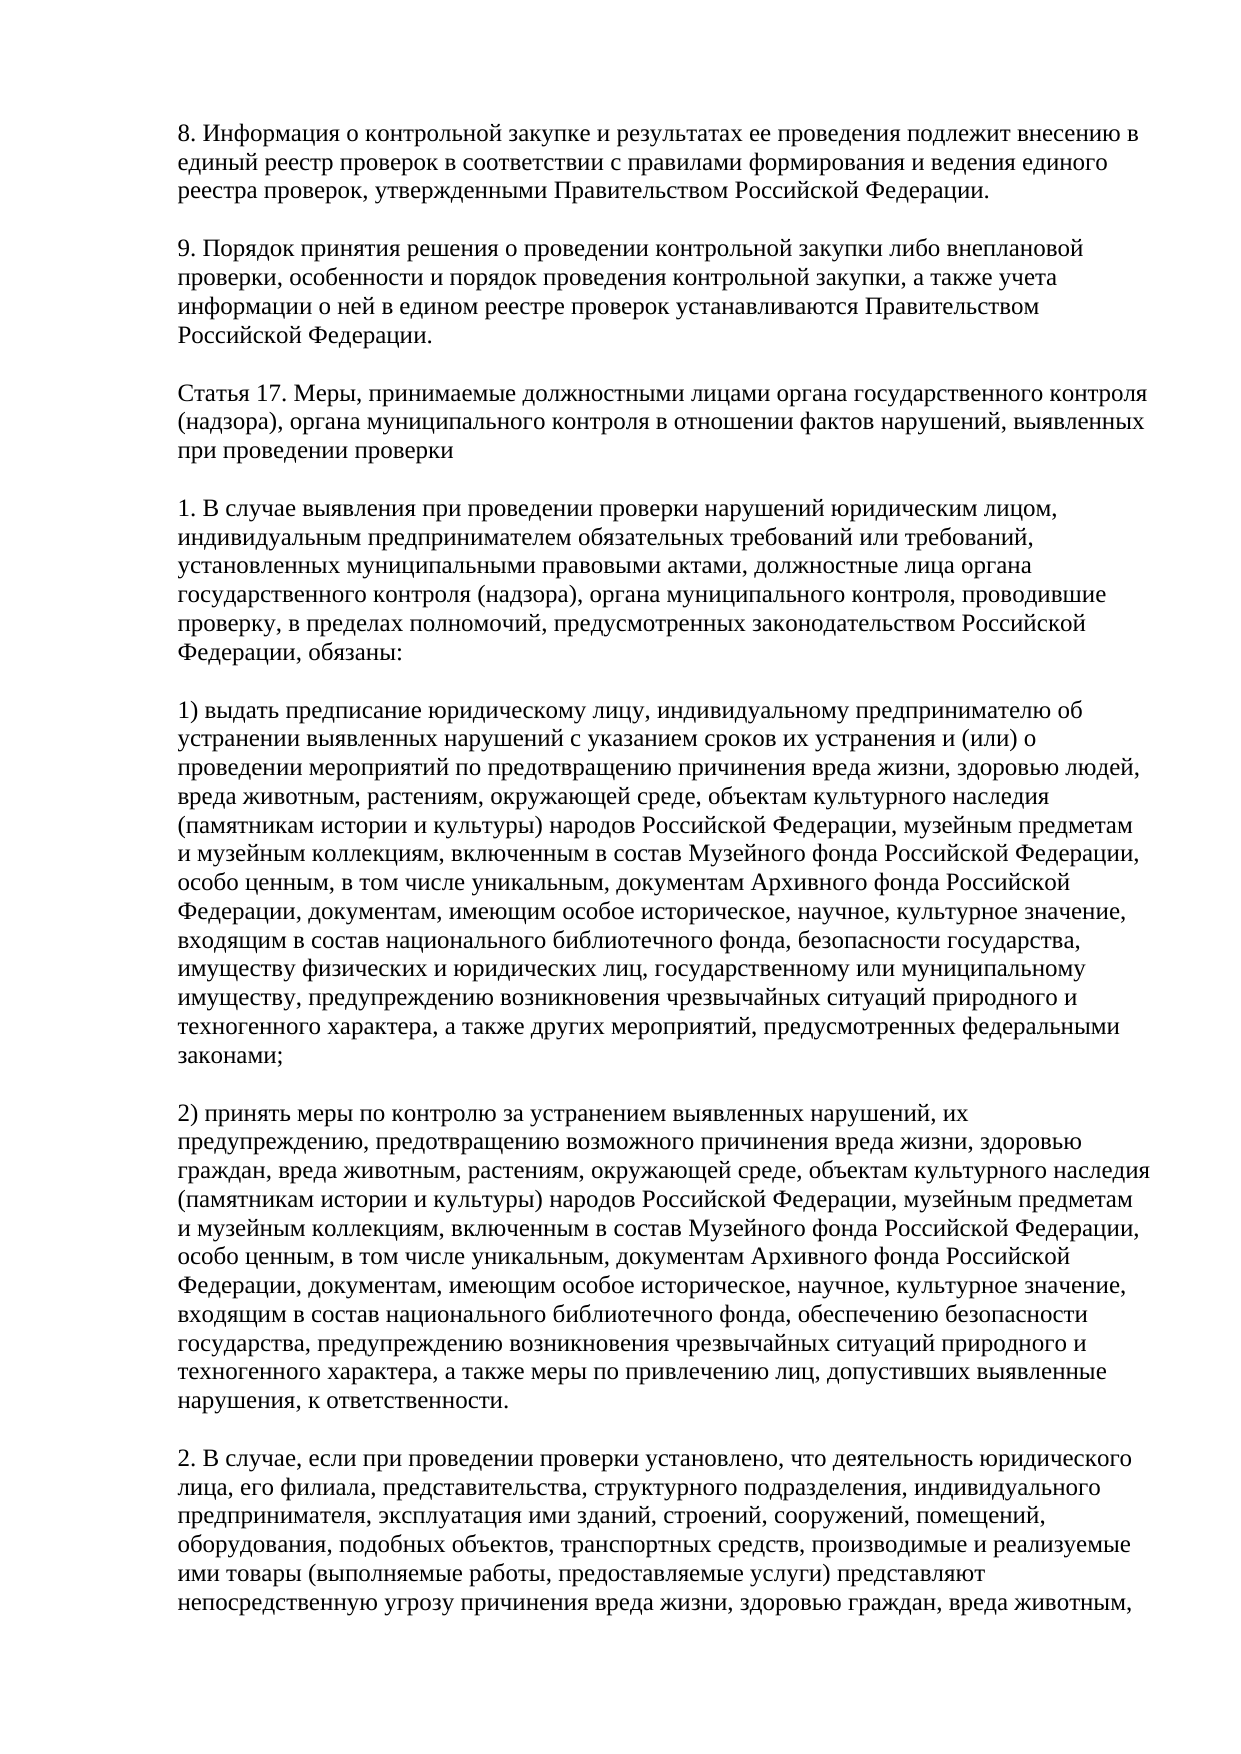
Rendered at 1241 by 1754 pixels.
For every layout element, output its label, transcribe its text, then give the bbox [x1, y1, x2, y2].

text 1. В случае выявления при проведении проверки нарушений юридическим лицом, индивидуальным предпринимателем обязательных требований или требований, установленных муниципальными правовыми актами, должностные лица органа государственного контроля (надзора), органа муниципального контроля, проводившие проверку, в пределах полномочий, предусмотренных законодательством Российской Федерации, обязаны: [177, 493, 1152, 666]
text 1) выдать предписание юридическому лицу, индивидуальному предпринимателю об устранении выявленных нарушений с указанием сроков их устранения и (или) о проведении мероприятий по предотвращению причинения вреда жизни, здоровью людей, вреда животным, растениям, окружающей среде, объектам культурного наследия (памятникам истории и культуры) народов Российской Федерации, музейным предметам и музейным коллекциям, включенным в состав Музейного фонда Российской Федерации, особо ценным, в том числе уникальным, документам Архивного фонда Российской Федерации, документам, имеющим особое историческое, научное, культурное значение, входящим в состав национального библиотечного фонда, безопасности государства, имуществу физических и юридических лиц, государственному или муниципальному имуществу, предупреждению возникновения чрезвычайных ситуаций природного и техногенного характера, а также других мероприятий, предусмотренных федеральными законами; [177, 695, 1152, 1068]
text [177, 1443, 1152, 1616]
text Статья 17. Меры, принимаемые должностными лицами органа государственного контроля (надзора), органа муниципального контроля в отношении фактов нарушений, выявленных при проведении проверки [177, 378, 1152, 464]
text 8. Информация о контрольной закупке и результатах ее проведения подлежит внесению в единый реестр проверок в соответствии с правилами формирования и ведения единого реестра проверок, утвержденными Правительством Российской Федерации. [177, 118, 1152, 204]
text 9. Порядок принятия решения о проведении контрольной закупки либо внеплановой проверки, особенности и порядок проведения контрольной закупки, а также учета информации о ней в едином реестре проверок устанавливаются Правительством Российской Федерации. [177, 233, 1152, 348]
text 2) принять меры по контролю за устранением выявленных нарушений, их предупреждению, предотвращению возможного причинения вреда жизни, здоровью граждан, вреда животным, растениям, окружающей среде, объектам культурного наследия (памятникам истории и культуры) народов Российской Федерации, музейным предметам и музейным коллекциям, включенным в состав Музейного фонда Российской Федерации, особо ценным, в том числе уникальным, документам Архивного фонда Российской Федерации, документам, имеющим особое историческое, научное, культурное значение, входящим в состав национального библиотечного фонда, обеспечению безопасности государства, предупреждению возникновения чрезвычайных ситуаций природного и техногенного характера, а также меры по привлечению лиц, допустивших выявленные нарушения, к ответственности. [177, 1098, 1152, 1414]
